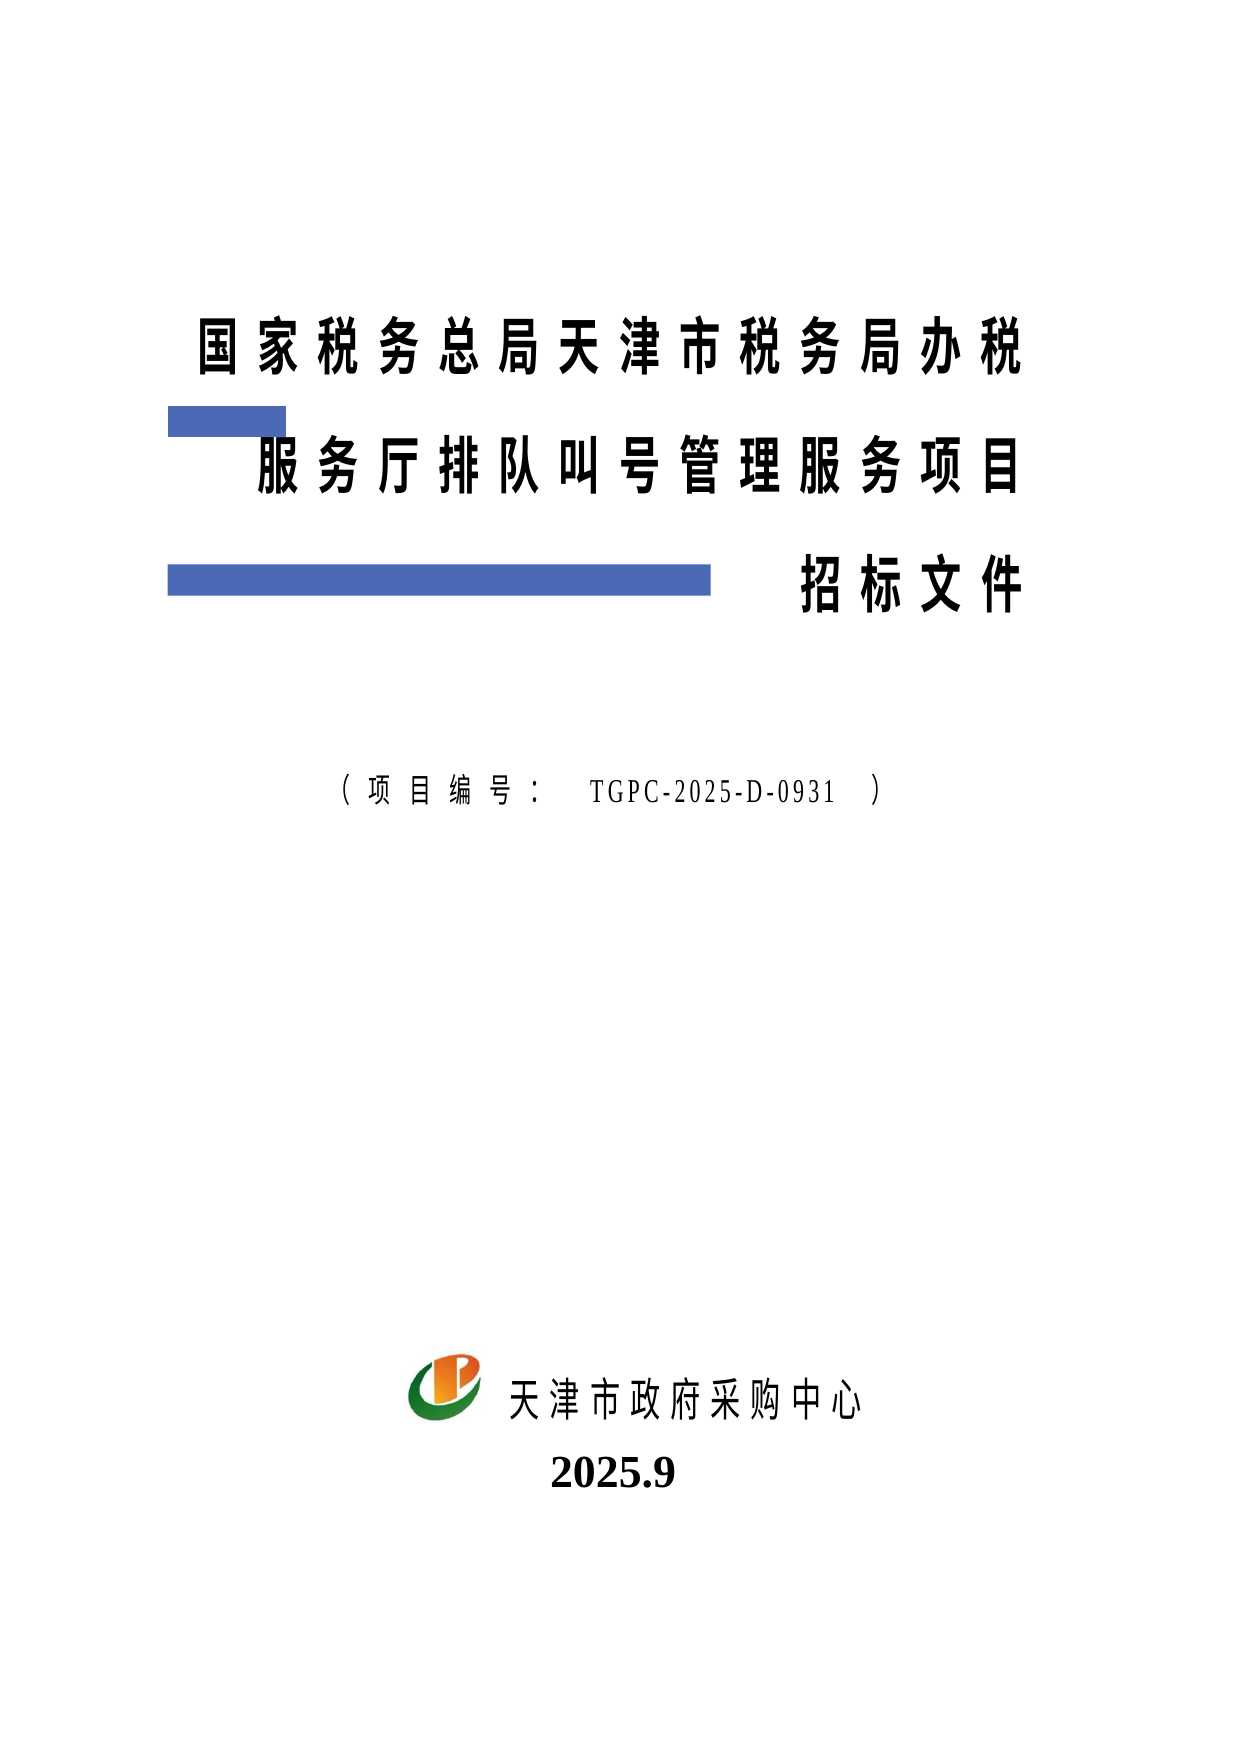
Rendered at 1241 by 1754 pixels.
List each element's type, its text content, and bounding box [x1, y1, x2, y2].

text 2025.9 [188, 1441, 1052, 1500]
text 国家税务总局天津市税务局办税服务厅排队叫号管理服务项目 [188, 283, 1041, 521]
text （项目编号：TGPC-2025-D-0931） [188, 758, 1052, 818]
text 招标文件 [188, 521, 1041, 639]
text 天津市政府采购中心 [188, 1352, 1052, 1441]
picture [404, 1351, 484, 1423]
